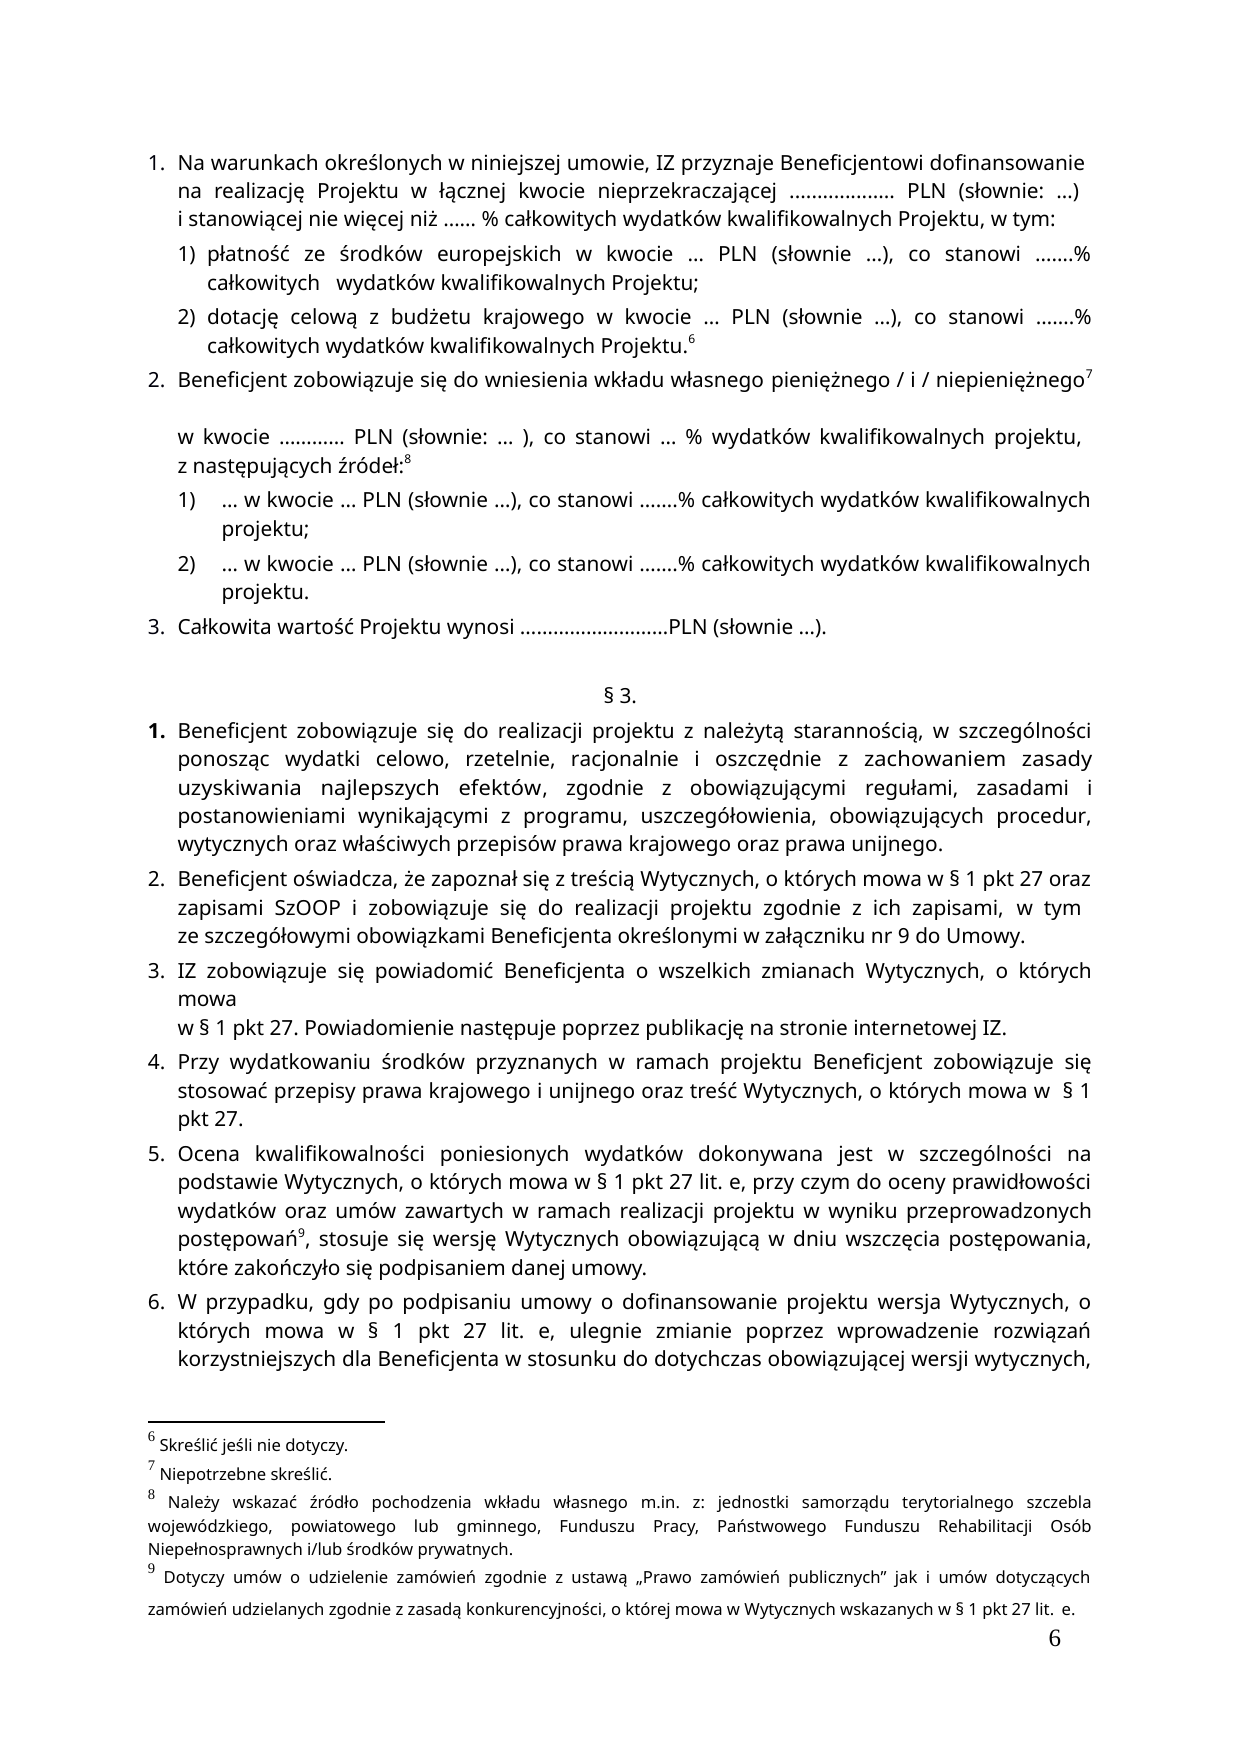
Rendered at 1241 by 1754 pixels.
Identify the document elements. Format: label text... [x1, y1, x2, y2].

list Całkowita wartość Projektu wynosi ………………………PLN (słownie …). [148, 612, 1092, 640]
list płatność ze środków europejskich w kwocie … PLN (słownie …), co stanowi …….% całkowitych wydatków kwalifikowalnych Projektu; [177, 239, 1092, 296]
list Przy wydatkowaniu środków przyznanych w ramach projektu Beneficjent zobowiązuje się stosować przepisy prawa krajowego i unijnego oraz treść Wytycznych, o których mowa w § 1 pkt 27. [148, 1047, 1092, 1133]
list Beneficjent oświadcza, że zapoznał się z treścią Wytycznych, o których mowa w § 1 pkt 27 oraz zapisami SzOOP i zobowiązuje się do realizacji projektu zgodnie z ich zapisami, w tym ze szczegółowymi obowiązkami Beneficjenta określonymi w załączniku nr 9 do Umowy. [148, 864, 1092, 949]
list … w kwocie … PLN (słownie …), co stanowi …….% całkowitych wydatków kwalifikowalnych projektu; [177, 486, 1092, 542]
list dotację celową z budżetu krajowego w kwocie … PLN (słownie …), co stanowi …….% całkowitych wydatków kwalifikowalnych Projektu. [177, 302, 1092, 359]
list Na warunkach określonych w niniejszej umowie, IZ przyznaje Beneficjentowi dofinansowanie na realizację Projektu w łącznej kwocie nieprzekraczającej ................... PLN (słownie: …) i stanowiącej nie więcej niż …… % całkowitych wydatków kwalifikowalnych Projektu, w tym: [148, 148, 1092, 233]
list Beneficjent zobowiązuje się do realizacji projektu z należytą starannością, w szczególności ponosząc wydatki celowo, rzetelnie, racjonalnie i oszczędnie z zachowaniem zasady uzyskiwania najlepszych efektów, zgodnie z obowiązującymi regułami, zasadami i postanowieniami wynikającymi z programu, uszczegółowienia, obowiązujących procedur, wytycznych oraz właściwych przepisów prawa krajowego oraz prawa unijnego. [148, 716, 1092, 858]
text § 3. [148, 681, 1092, 709]
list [148, 1287, 1092, 1373]
list Ocena kwalifikowalności poniesionych wydatków dokonywana jest w szczególności na podstawie Wytycznych, o których mowa w § 1 pkt 27 lit. e, przy czym do oceny prawidłowości wydatków oraz umów zawartych w ramach realizacji projektu w wyniku przeprowadzonych postępowań, stosuje się wersję Wytycznych obowiązującą w dniu wszczęcia postępowania, które zakończyło się podpisaniem danej umowy. [148, 1139, 1092, 1281]
list … w kwocie … PLN (słownie …), co stanowi …….% całkowitych wydatków kwalifikowalnych projektu. [177, 549, 1092, 606]
list Beneficjent zobowiązuje się do wniesienia wkładu własnego pieniężnego / i / niepieniężnego w kwocie ………… PLN (słownie: … ), co stanowi … % wydatków kwalifikowalnych projektu, z następujących źródeł: [148, 366, 1092, 479]
list IZ zobowiązuje się powiadomić Beneficjenta o wszelkich zmianach Wytycznych, o których mowa w § 1 pkt 27. Powiadomienie następuje poprzez publikację na stronie internetowej IZ. [148, 956, 1092, 1041]
